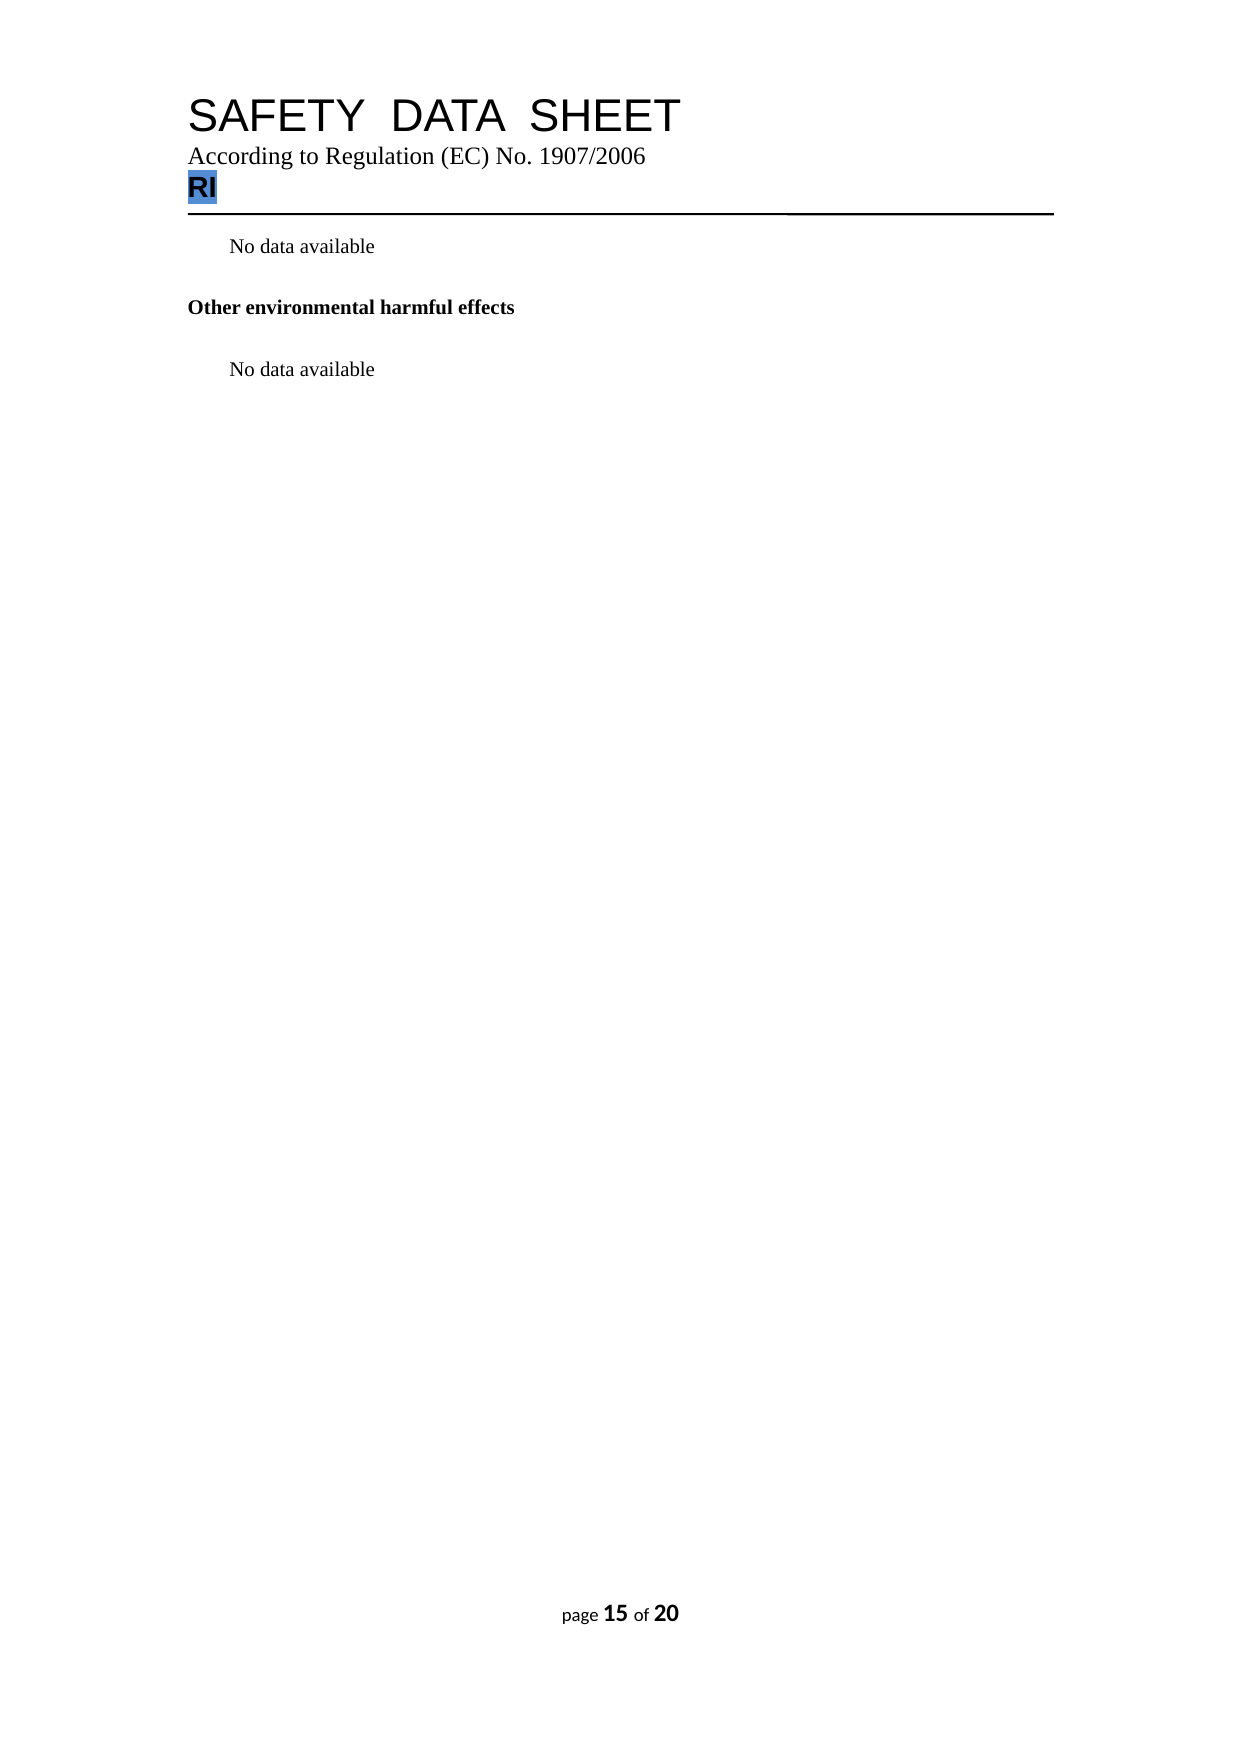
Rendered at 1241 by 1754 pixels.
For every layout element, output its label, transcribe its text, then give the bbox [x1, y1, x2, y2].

text Other environmental harmful effects [187, 291, 1053, 323]
text No data available [187, 353, 1053, 385]
text No data available [187, 229, 1053, 262]
